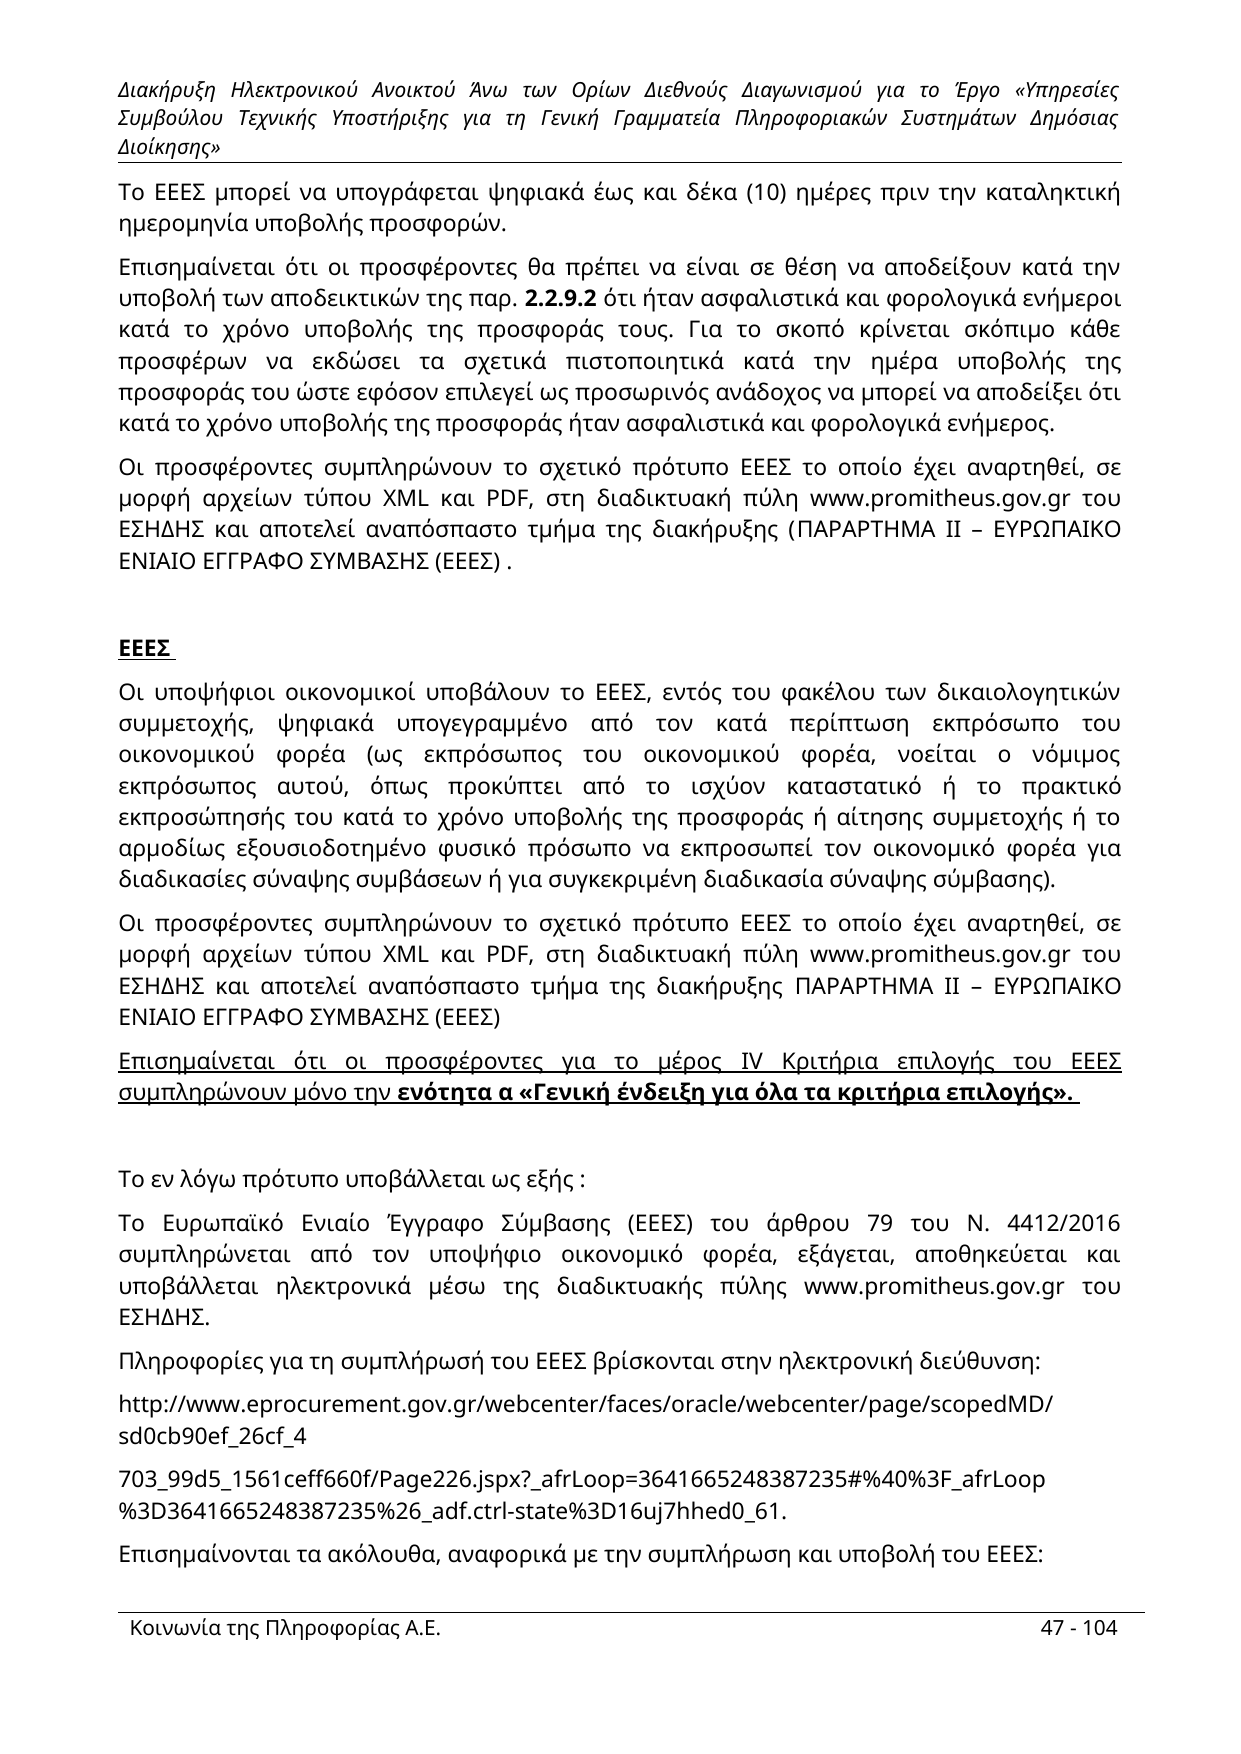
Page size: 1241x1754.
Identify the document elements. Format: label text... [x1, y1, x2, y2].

text Το Ευρωπαϊκό Ενιαίο Έγγραφο Σύμβασης (ΕΕΕΣ) του άρθρου 79 του Ν. 4412/2016 συμπληρώνεται από τον υποψήφιο οικονομικό φορέα, εξάγεται, αποθηκεύεται και υποβάλλεται ηλεκτρονικά μέσω της διαδικτυακής πύλης www.promitheus.gov.gr του ΕΣΗΔΗΣ. [118, 1207, 1122, 1332]
text 703_99d5_1561ceff660f/Page226.jspx?_afrLoop=3641665248387235#%40%3F_afrLoop%3D3641665248387235%26_adf.ctrl-state%3D16uj7hhed0_61. [118, 1463, 1122, 1526]
text http://www.eprocurement.gov.gr/webcenter/faces/oracle/webcenter/page/scopedMD/sd0cb90ef_26cf_4 [118, 1388, 1122, 1451]
text Επισημαίνεται ότι οι προσφέροντες για το μέρος IV Κριτήρια επιλογής του ΕΕΕΣ συμπληρώνουν μόνο την ενότητα α «Γενική ένδειξη για όλα τα κριτήρια επιλογής». [118, 1045, 1122, 1071]
text Επισημαίνεται ότι οι προσφέροντες θα πρέπει να είναι σε θέση να αποδείξουν κατά την υποβολή των αποδεικτικών της παρ. 2.2.9.2 ότι ήταν ασφαλιστικά και φορολογικά ενήμεροι κατά το χρόνο υποβολής της προσφοράς τους. Για το σκοπό κρίνεται σκόπιμο κάθε προσφέρων να εκδώσει τα σχετικά πιστοποιητικά κατά την ημέρα υποβολής της προσφοράς του ώστε εφόσον επιλεγεί ως προσωρινός ανάδοχος να μπορεί να αποδείξει ότι κατά το χρόνο υποβολής της προσφοράς ήταν ασφαλιστικά και φορολογικά ενήμερος. [118, 251, 1122, 438]
text Επισημαίνεται ότι οι προσφέροντες για το μέρος IV Κριτήρια επιλογής του ΕΕΕΣ συμπληρώνουν μόνο την ενότητα α «Γενική ένδειξη για όλα τα κριτήρια επιλογής». [118, 1073, 1122, 1107]
text Οι προσφέροντες συμπληρώνουν το σχετικό πρότυπο ΕΕΕΣ το οποίο έχει αναρτηθεί, σε μορφή αρχείων τύπου XML και PDF, στη διαδικτυακή πύλη www.promitheus.gov.gr του ΕΣΗΔΗΣ και αποτελεί αναπόσπαστο τμήμα της διακήρυξης (ΠΑΡΑΡΤΗΜΑ ΙI – ΕΥΡΩΠΑΙΚΟ ΕΝΙΑΙΟ ΕΓΓΡΑΦΟ ΣΥΜΒΑΣΗΣ (ΕΕΕΣ) . [118, 451, 1122, 576]
text Πληροφορίες για τη συμπλήρωσή του ΕΕΕΣ βρίσκονται στην ηλεκτρονική διεύθυνση: [118, 1345, 1122, 1376]
text ΕΕΕΣ [118, 632, 1122, 663]
text Το εν λόγω πρότυπο υποβάλλεται ως εξής : [118, 1163, 1122, 1195]
text Επισημαίνονται τα ακόλουθα, αναφορικά με την συμπλήρωση και υποβολή του ΕΕΕΣ: [118, 1538, 1122, 1570]
text Οι υποψήφιοι οικονομικοί υποβάλουν το ΕΕΕΣ, εντός του φακέλου των δικαιολογητικών συμμετοχής, ψηφιακά υπογεγραμμένο από τον κατά περίπτωση εκπρόσωπο του οικονομικού φορέα (ως εκπρόσωπος του οικονομικού φορέα, νοείται ο νόμιμος εκπρόσωπος αυτού, όπως προκύπτει από το ισχύον καταστατικό ή το πρακτικό εκπροσώπησής του κατά το χρόνο υποβολής της προσφοράς ή αίτησης συμμετοχής ή το αρμοδίως εξουσιοδοτημένο φυσικό πρόσωπο να εκπροσωπεί τον οικονομικό φορέα για διαδικασίες σύναψης συμβάσεων ή για συγκεκριμένη διαδικασία σύναψης σύμβασης). [118, 676, 1122, 895]
text Το ΕΕΕΣ μπορεί να υπογράφεται ψηφιακά έως και δέκα (10) ημέρες πριν την καταληκτική ημερομηνία υποβολής προσφορών. [118, 176, 1122, 238]
text Οι προσφέροντες συμπληρώνουν το σχετικό πρότυπο ΕΕΕΣ το οποίο έχει αναρτηθεί, σε μορφή αρχείων τύπου XML και PDF, στη διαδικτυακή πύλη www.promitheus.gov.gr του ΕΣΗΔΗΣ και αποτελεί αναπόσπαστο τμήμα της διακήρυξης ΠΑΡΑΡΤΗΜΑ ΙI – ΕΥΡΩΠΑΙΚΟ ΕΝΙΑΙΟ ΕΓΓΡΑΦΟ ΣΥΜΒΑΣΗΣ (ΕΕΕΣ) [118, 907, 1122, 1032]
